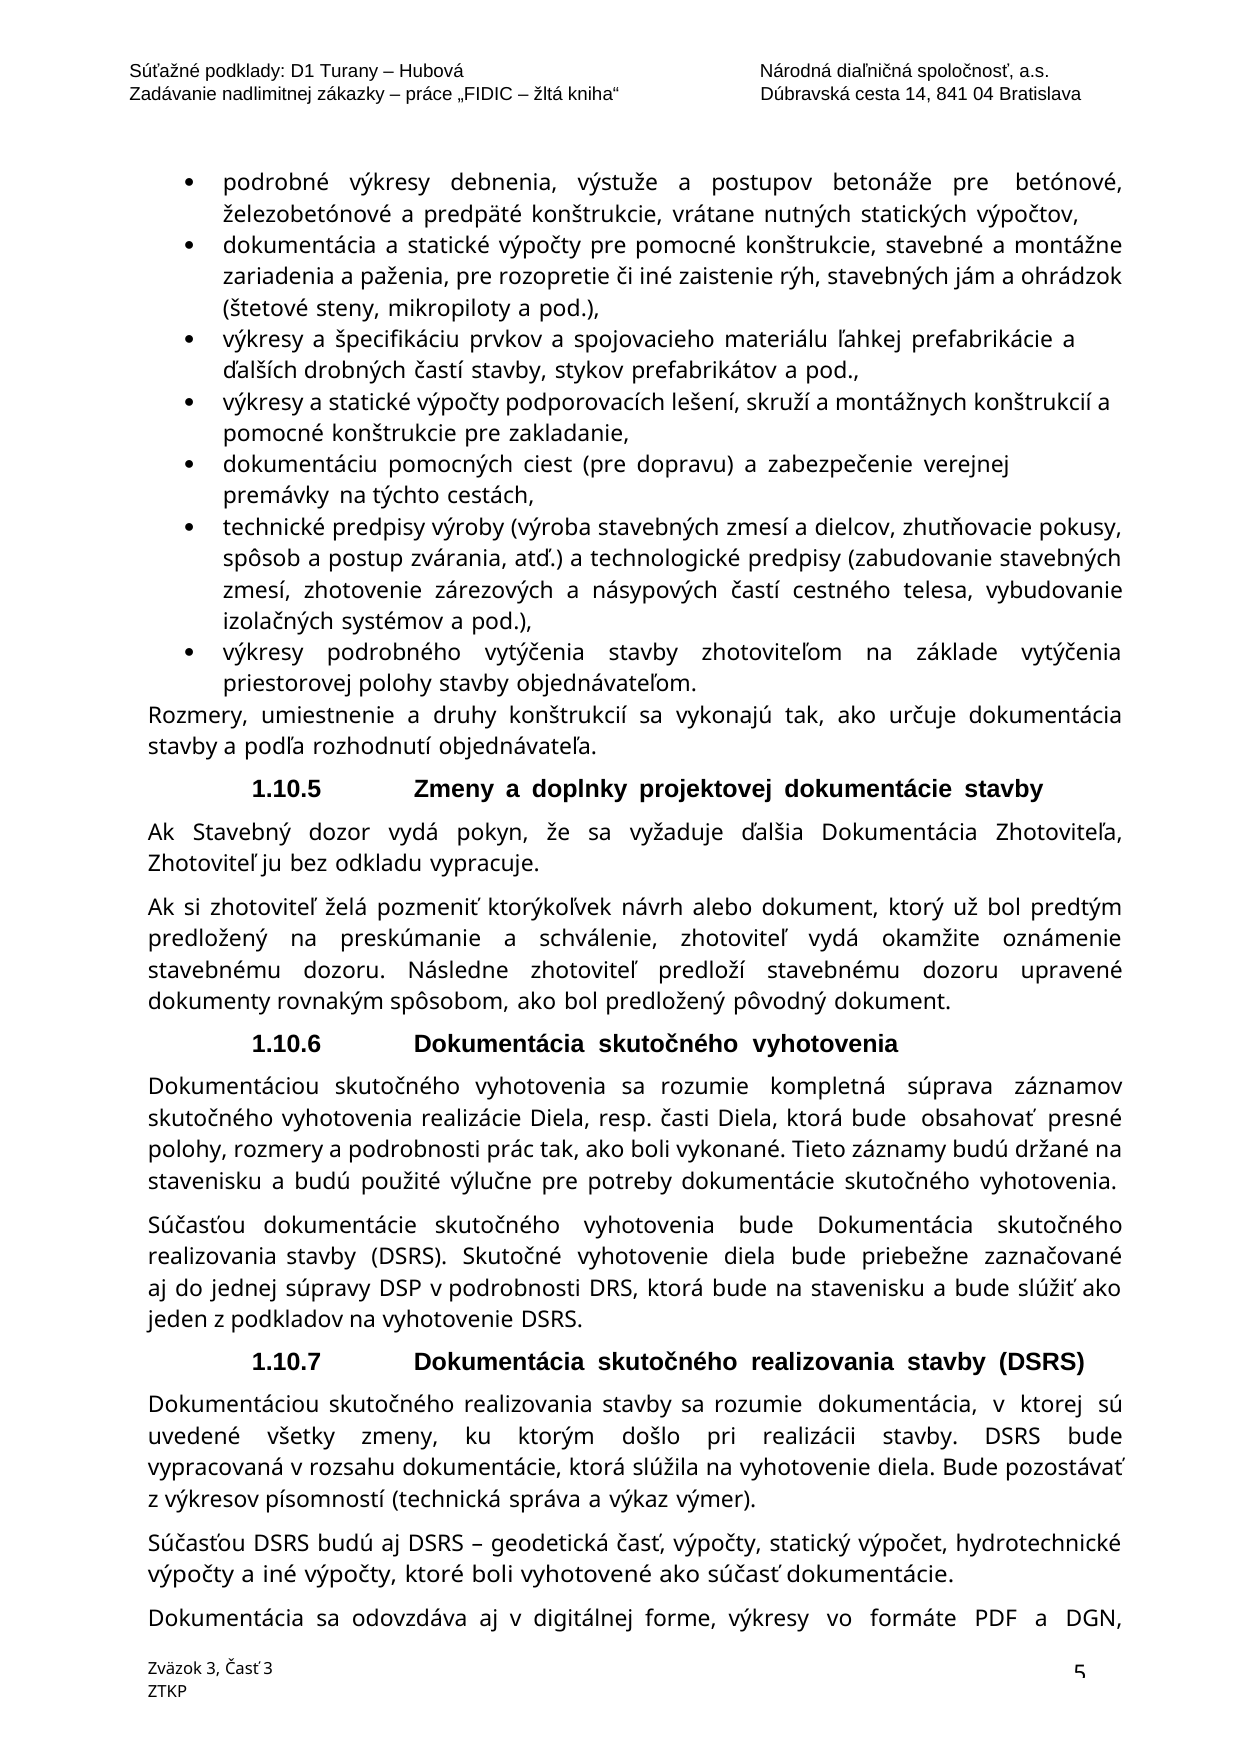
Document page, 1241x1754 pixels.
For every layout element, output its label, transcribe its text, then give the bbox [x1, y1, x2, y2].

text Dokumentáciou skutočného vyhotovenia sa rozumie kompletná súprava záznamov skutočného vyhotovenia realizácie Diela, resp. časti Diela, ktorá bude obsahovať presné polohy, rozmery a podrobnosti prác tak, ako boli vykonané. Tieto záznamy budú držané na stavenisku a budú použité výlučne pre potreby dokumentácie skutočného vyhotovenia. [148, 1070, 1123, 1196]
list výkresy podrobného vytýčenia stavby zhotoviteľom na základe vytýčenia priestorovej polohy stavby objednávateľom. [185, 636, 1122, 698]
text Súčasťou DSRS budú aj DSRS – geodetická časť, výpočty, statický výpočet, hydrotechnické výpočty a iné výpočty, ktoré boli vyhotovené ako súčasť dokumentácie. [148, 1527, 1123, 1589]
list výkresy a špecifikáciu prvkov a spojovacieho materiálu ľahkej prefabrikácie a ďalších drobných častí stavby, stykov prefabrikátov a pod., [185, 323, 1123, 385]
subtitle Dokumentácia skutočného vyhotovenia [252, 1029, 1134, 1057]
text Ak Stavebný dozor vydá pokyn, že sa vyžaduje ďalšia Dokumentácia Zhotoviteľa, Zhotoviteľ ju bez odkladu vypracuje. [148, 816, 1123, 878]
list dokumentácia a statické výpočty pre pomocné konštrukcie, stavebné a montážne zariadenia a paženia, pre rozopretie či iné zaistenie rýh, stavebných jám a ohrádzok (štetové steny, mikropiloty a pod.), [185, 229, 1123, 323]
subtitle Dokumentácia skutočného realizovania stavby (DSRS) [252, 1347, 1134, 1375]
text Dokumentáciou skutočného realizovania stavby sa rozumie dokumentácia, v ktorej sú uvedené všetky zmeny, ku ktorým došlo pri realizácii stavby. DSRS bude vypracovaná v rozsahu dokumentácie, ktorá slúžila na vyhotovenie diela. Bude pozostávať z výkresov písomností (technická správa a výkaz výmer). [148, 1388, 1123, 1514]
list dokumentáciu pomocných ciest (pre dopravu) a zabezpečenie verejnej premávky na týchto cestách, [185, 448, 1123, 511]
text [148, 1602, 1123, 1633]
text Ak si zhotoviteľ želá pozmeniť ktorýkoľvek návrh alebo dokument, ktorý už bol predtým predložený na preskúmanie a schválenie, zhotoviteľ vydá okamžite oznámenie stavebnému dozoru. Následne zhotoviteľ predloží stavebnému dozoru upravené dokumenty rovnakým spôsobom, ako bol predložený pôvodný dokument. [148, 891, 1123, 1017]
subtitle Zmeny a doplnky projektovej dokumentácie stavby [252, 774, 1134, 803]
list technické predpisy výroby (výroba stavebných zmesí a dielcov, zhutňovacie pokusy, spôsob a postup zvárania, atď.) a technologické predpisy (zabudovanie stavebných zmesí, zhotovenie zárezových a násypových častí cestného telesa, vybudovanie izolačných systémov a pod.), [185, 511, 1123, 636]
list výkresy a statické výpočty podporovacích lešení, skruží a montážnych konštrukcií a pomocné konštrukcie pre zakladanie, [185, 386, 1123, 448]
text Rozmery, umiestnenie a druhy konštrukcií sa vykonajú tak, ako určuje dokumentácia stavby a podľa rozhodnutí objednávateľa. [148, 699, 1123, 761]
list podrobné výkresy debnenia, výstuže a postupov betonáže pre betónové, železobetónové a predpäté konštrukcie, vrátane nutných statických výpočtov, [185, 166, 1123, 229]
text Súčasťou dokumentácie skutočného vyhotovenia bude Dokumentácia skutočného realizovania stavby (DSRS). Skutočné vyhotovenie diela bude priebežne zaznačované aj do jednej súpravy DSP v podrobnosti DRS, ktorá bude na stavenisku a bude slúžiť ako jeden z podkladov na vyhotovenie DSRS. [148, 1209, 1123, 1335]
